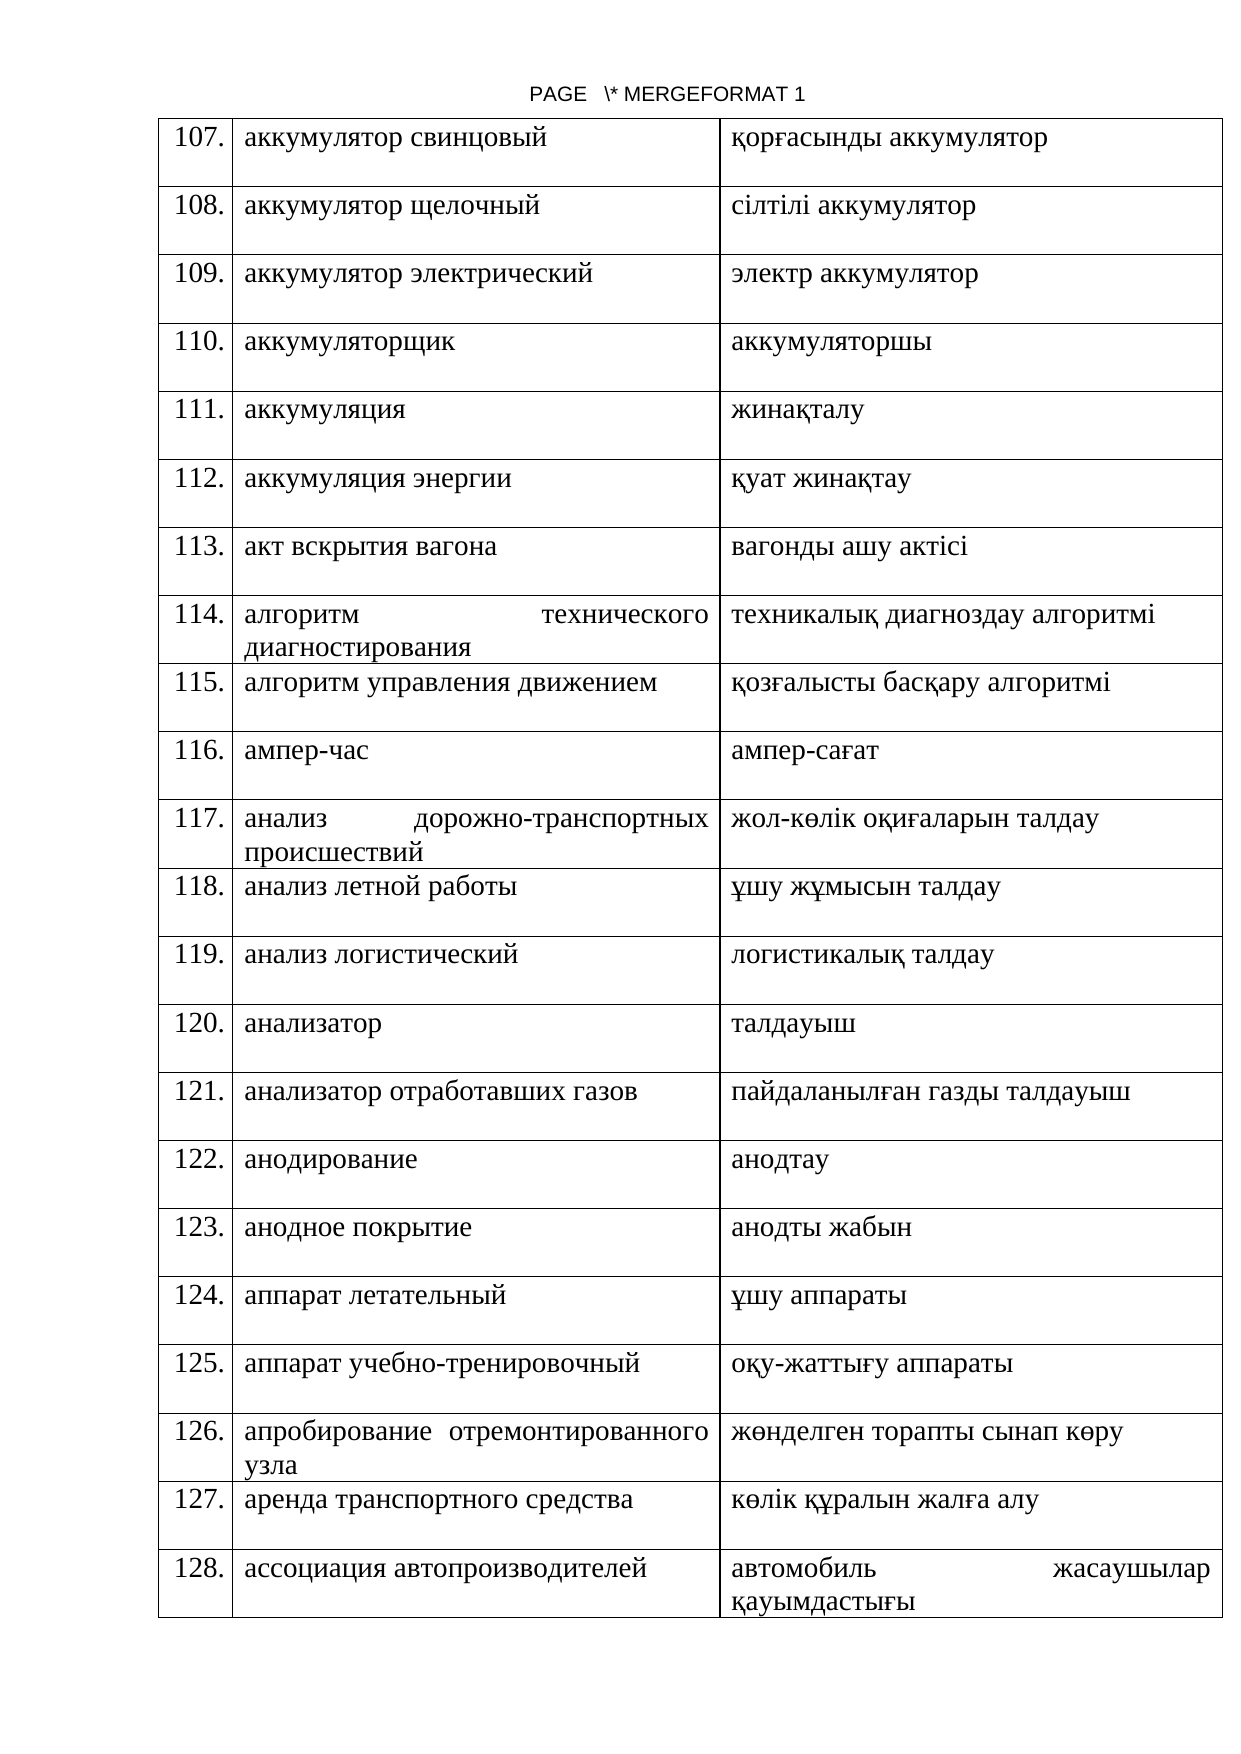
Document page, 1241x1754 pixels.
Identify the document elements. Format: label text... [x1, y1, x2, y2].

table_cell [159, 1345, 232, 1412]
table_cell автомобиль жасаушылар қауымдастығы [721, 1550, 1222, 1617]
table_cell аккумулятор свинцовый [233, 119, 719, 186]
table_cell анодты жабын [721, 1209, 1222, 1276]
table_cell [159, 869, 232, 936]
table_cell аккумуляция энергии [233, 460, 719, 527]
table_cell аккумуляторшы [721, 324, 1222, 391]
table_cell анализ логистический [233, 937, 719, 1004]
table_cell сілтілі аккумулятор [721, 187, 1222, 254]
table_cell [159, 255, 232, 322]
table_cell көлік құралын жалға алу [721, 1482, 1222, 1549]
table_cell аккумуляторщик [233, 324, 719, 391]
table_cell [159, 460, 232, 527]
table_cell анодирование [233, 1141, 719, 1208]
table_cell акт вскрытия вагона [233, 528, 719, 595]
table_cell ұшу аппараты [721, 1277, 1222, 1344]
table_cell ампер-сағат [721, 732, 1222, 799]
table_cell [159, 119, 232, 186]
table_cell [159, 392, 232, 459]
table_cell қорғасынды аккумулятор [721, 119, 1222, 186]
table_cell аппарат учебно-тренировочный [233, 1345, 719, 1412]
table_cell [159, 1209, 232, 1276]
table_cell техникалық диагноздау алгоритмі [721, 596, 1222, 663]
table_cell алгоритм управления движением [233, 664, 719, 731]
table_cell анализ летной работы [233, 869, 719, 936]
table_cell аренда транспортного средства [233, 1482, 719, 1549]
table_cell аппарат летательный [233, 1277, 719, 1344]
table_cell [159, 732, 232, 799]
table_cell аккумуляция [233, 392, 719, 459]
table_cell [159, 1550, 232, 1617]
table_cell анодтау [721, 1141, 1222, 1208]
table_cell ампер-час [233, 732, 719, 799]
table_cell қозғалысты басқару алгоритмі [721, 664, 1222, 731]
table_cell аккумулятор электрический [233, 255, 719, 322]
table_cell қуат жинақтау [721, 460, 1222, 527]
table_cell ассоциация автопроизводителей [233, 1550, 719, 1617]
table_cell [159, 800, 232, 867]
table_cell [159, 1005, 232, 1072]
table_cell [159, 664, 232, 731]
table_cell [159, 528, 232, 595]
table_cell [159, 1141, 232, 1208]
table_cell [159, 324, 232, 391]
table_cell анализ дорожно-транспортных происшествий [233, 800, 719, 867]
table_cell [159, 187, 232, 254]
table_cell [159, 937, 232, 1004]
table_cell анализатор отработавших газов [233, 1073, 719, 1140]
table_cell талдауыш [721, 1005, 1222, 1072]
table_cell [159, 1414, 232, 1481]
table_cell анализатор [233, 1005, 719, 1072]
table_cell [159, 1073, 232, 1140]
table_cell оқу-жаттығу аппараты [721, 1345, 1222, 1412]
table_cell апробирование отремонтированного узла [233, 1414, 719, 1481]
table_cell [159, 596, 232, 663]
table_cell [159, 1482, 232, 1549]
table_cell жол-көлік оқиғаларын талдау [721, 800, 1222, 867]
table_cell ұшу жұмысын талдау [721, 869, 1222, 936]
table_cell пайдаланылған газды талдауыш [721, 1073, 1222, 1140]
table_cell [159, 1277, 232, 1344]
table_cell электр аккумулятор [721, 255, 1222, 322]
table_cell логистикалық талдау [721, 937, 1222, 1004]
table_cell жинақталу [721, 392, 1222, 459]
table_cell жөнделген торапты сынап көру [721, 1414, 1222, 1481]
table_cell анодное покрытие [233, 1209, 719, 1276]
table_cell аккумулятор щелочный [233, 187, 719, 254]
table_cell вагонды ашу актісі [721, 528, 1222, 595]
table_cell алгоритм технического диагностирования [233, 596, 719, 663]
